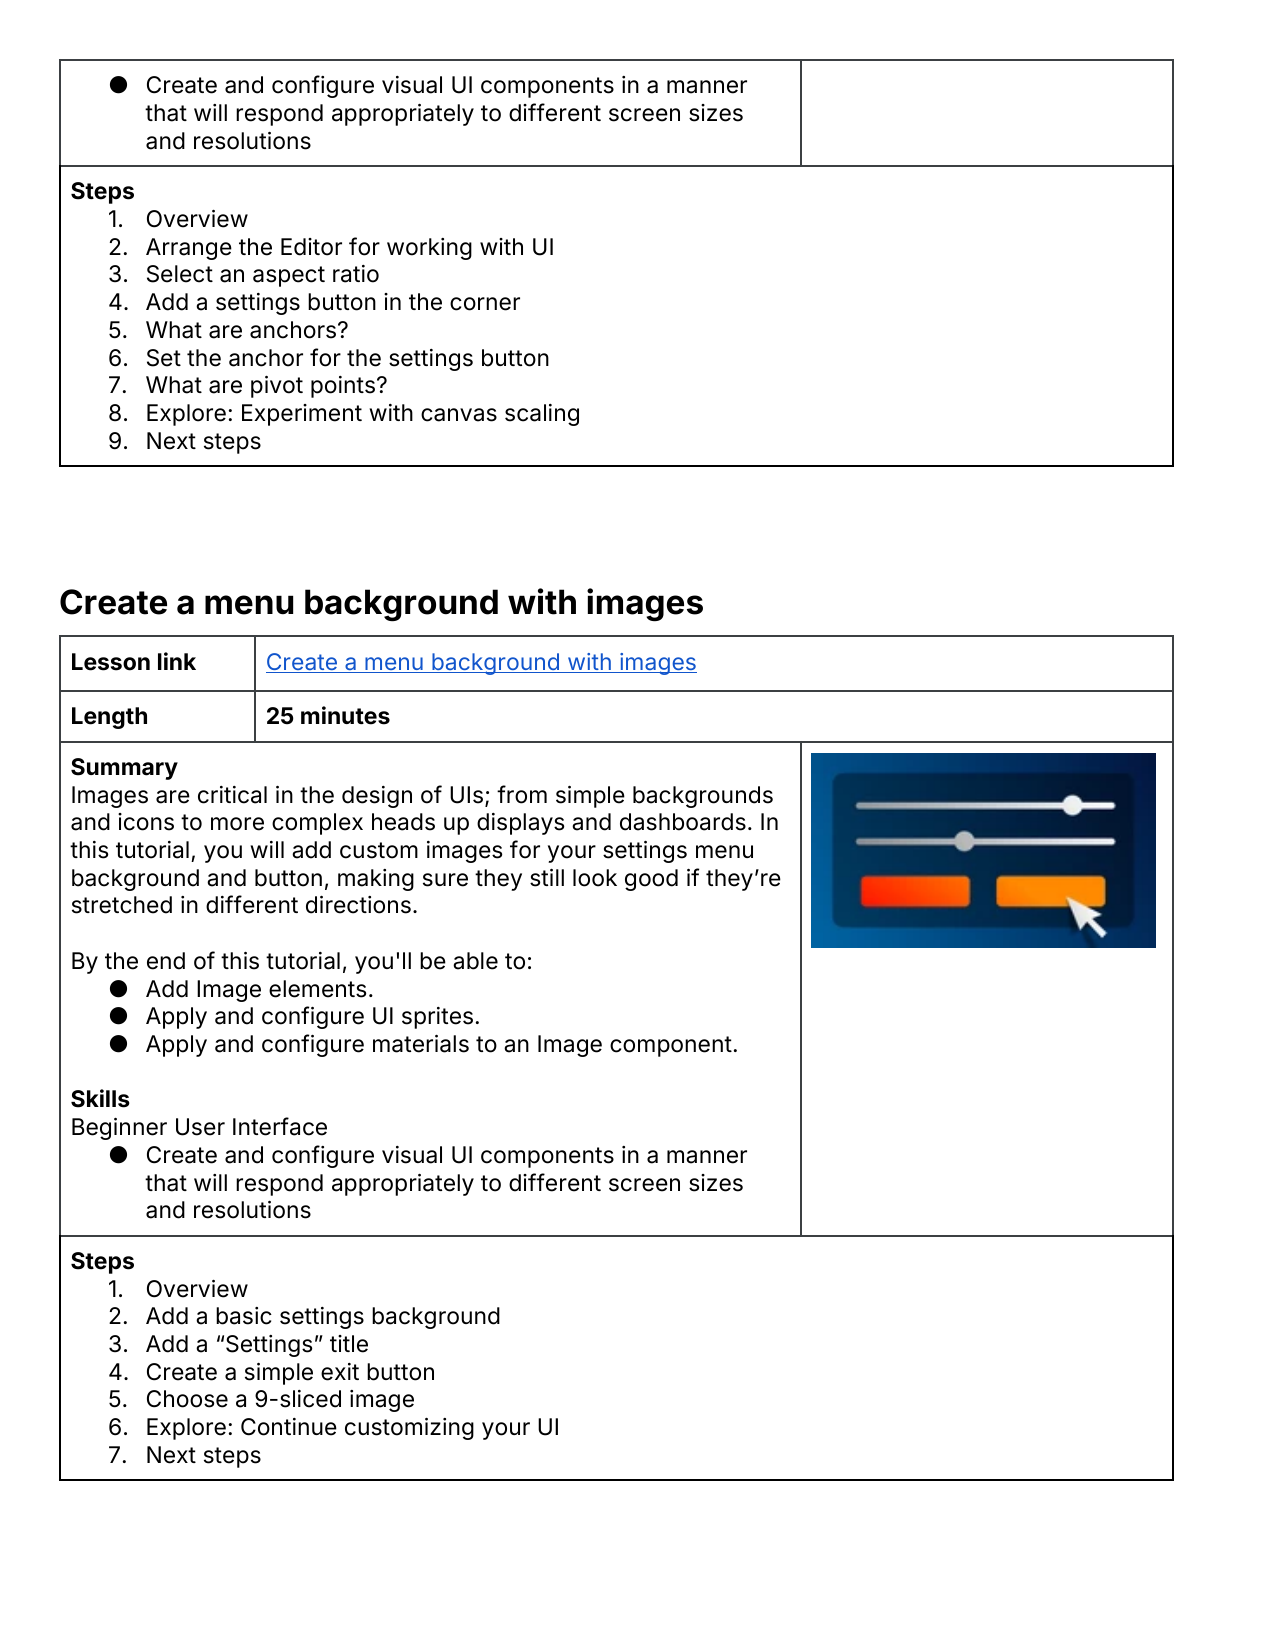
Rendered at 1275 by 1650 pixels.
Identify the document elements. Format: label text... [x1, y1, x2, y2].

table_header Lesson link [61, 637, 254, 690]
table_cell Length [61, 692, 254, 741]
table_header Create a menu background with images [256, 637, 1172, 690]
table_cell Steps Overview Arrange the Editor for working with UI Select an aspect ratio Add a settings button in the corner What are anchors? Set the anchor for the settings button What are pivot points? Explore: Experiment with canvas scaling Next steps [61, 167, 1172, 465]
table_cell 25 minutes [256, 692, 1172, 741]
table_cell [802, 743, 1172, 1235]
picture [811, 753, 1156, 948]
subtitle Create a menu background with images [59, 582, 987, 623]
table_cell Steps Overview Add a basic settings background Add a “Settings” title Create a simple exit button Choose a 9-sliced image Explore: Continue customizing your UI Next steps [61, 1237, 1172, 1479]
table_cell Summary Images are critical in the design of UIs; from simple backgrounds and icons to more complex heads up displays and dashboards. In this tutorial, you will add custom images for your settings menu background and button, making sure they still look good if they’re stretched in different directions. By the end of this tutorial, you'll be able to: Add Image elements. Apply and configure UI sprites. Apply and configure materials to an Image component. Skills Beginner User Interface Create and configure visual UI components in a manner that will respond appropriately to different screen sizes and resolutions [61, 743, 800, 1235]
